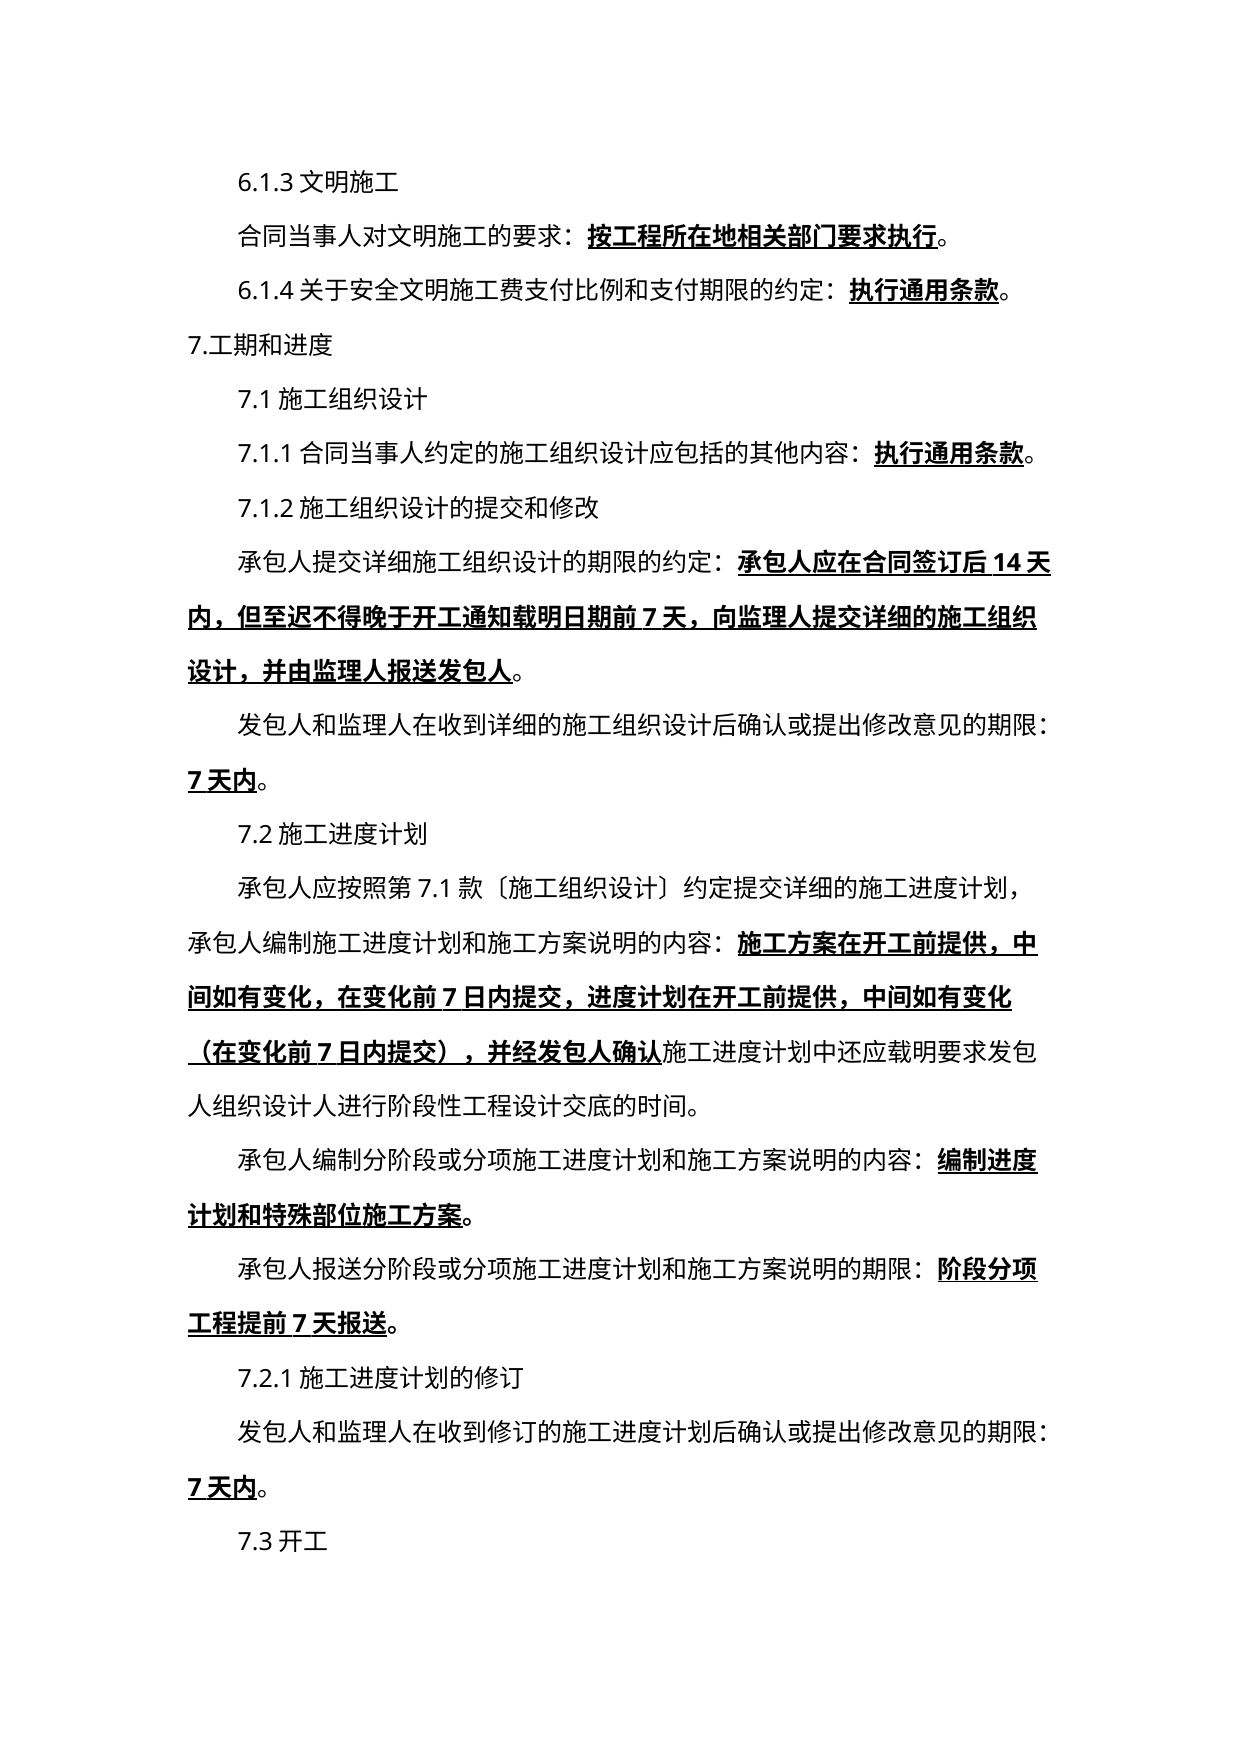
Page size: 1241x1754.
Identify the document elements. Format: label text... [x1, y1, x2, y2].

text 7.3开工 [187, 1521, 1053, 1558]
text 6.1.3文明施工 [187, 162, 1053, 198]
text 7.工期和进度 [187, 325, 1053, 361]
text 承包人报送分阶段或分项施工进度计划和施工方案说明的期限：阶段分项工程提前7天报送。 [187, 1249, 1053, 1340]
text 承包人编制分阶段或分项施工进度计划和施工方案说明的内容：编制进度计划和特殊部位施工方案。 [187, 1141, 1053, 1231]
text 7.2.1施工进度计划的修订 [187, 1358, 1053, 1394]
text 6.1.4关于安全文明施工费支付比例和支付期限的约定：执行通用条款。 [187, 271, 1053, 307]
text 发包人和监理人在收到修订的施工进度计划后确认或提出修改意见的期限：7天内。 [187, 1413, 1053, 1503]
text 发包人和监理人在收到详细的施工组织设计后确认或提出修改意见的期限：7天内。 [187, 706, 1053, 796]
text 7.1.1合同当事人约定的施工组织设计应包括的其他内容：执行通用条款。 [187, 434, 1053, 470]
text 承包人应按照第7.1款〔施工组织设计〕约定提交详细的施工进度计划，承包人编制施工进度计划和施工方案说明的内容：施工方案在开工前提供，中间如有变化，在变化前7日内提交，进度计划在开工前提供，中间如有变化（在变化前7日内提交），并经发包人确认施工进度计划中还应载明要求发包人组织设计人进行阶段性工程设计交底的时间。 [187, 869, 1053, 1123]
text 7.1施工组织设计 [187, 379, 1053, 416]
text 承包人提交详细施工组织设计的期限的约定：承包人应在合同签订后14天内，但至迟不得晚于开工通知载明日期前7天，向监理人提交详细的施工组织设计，并由监理人报送发包人。 [187, 543, 1053, 688]
text 7.2施工进度计划 [187, 814, 1053, 851]
text 7.1.2施工组织设计的提交和修改 [187, 488, 1053, 524]
text 合同当事人对文明施工的要求：按工程所在地相关部门要求执行。 [187, 216, 1053, 253]
